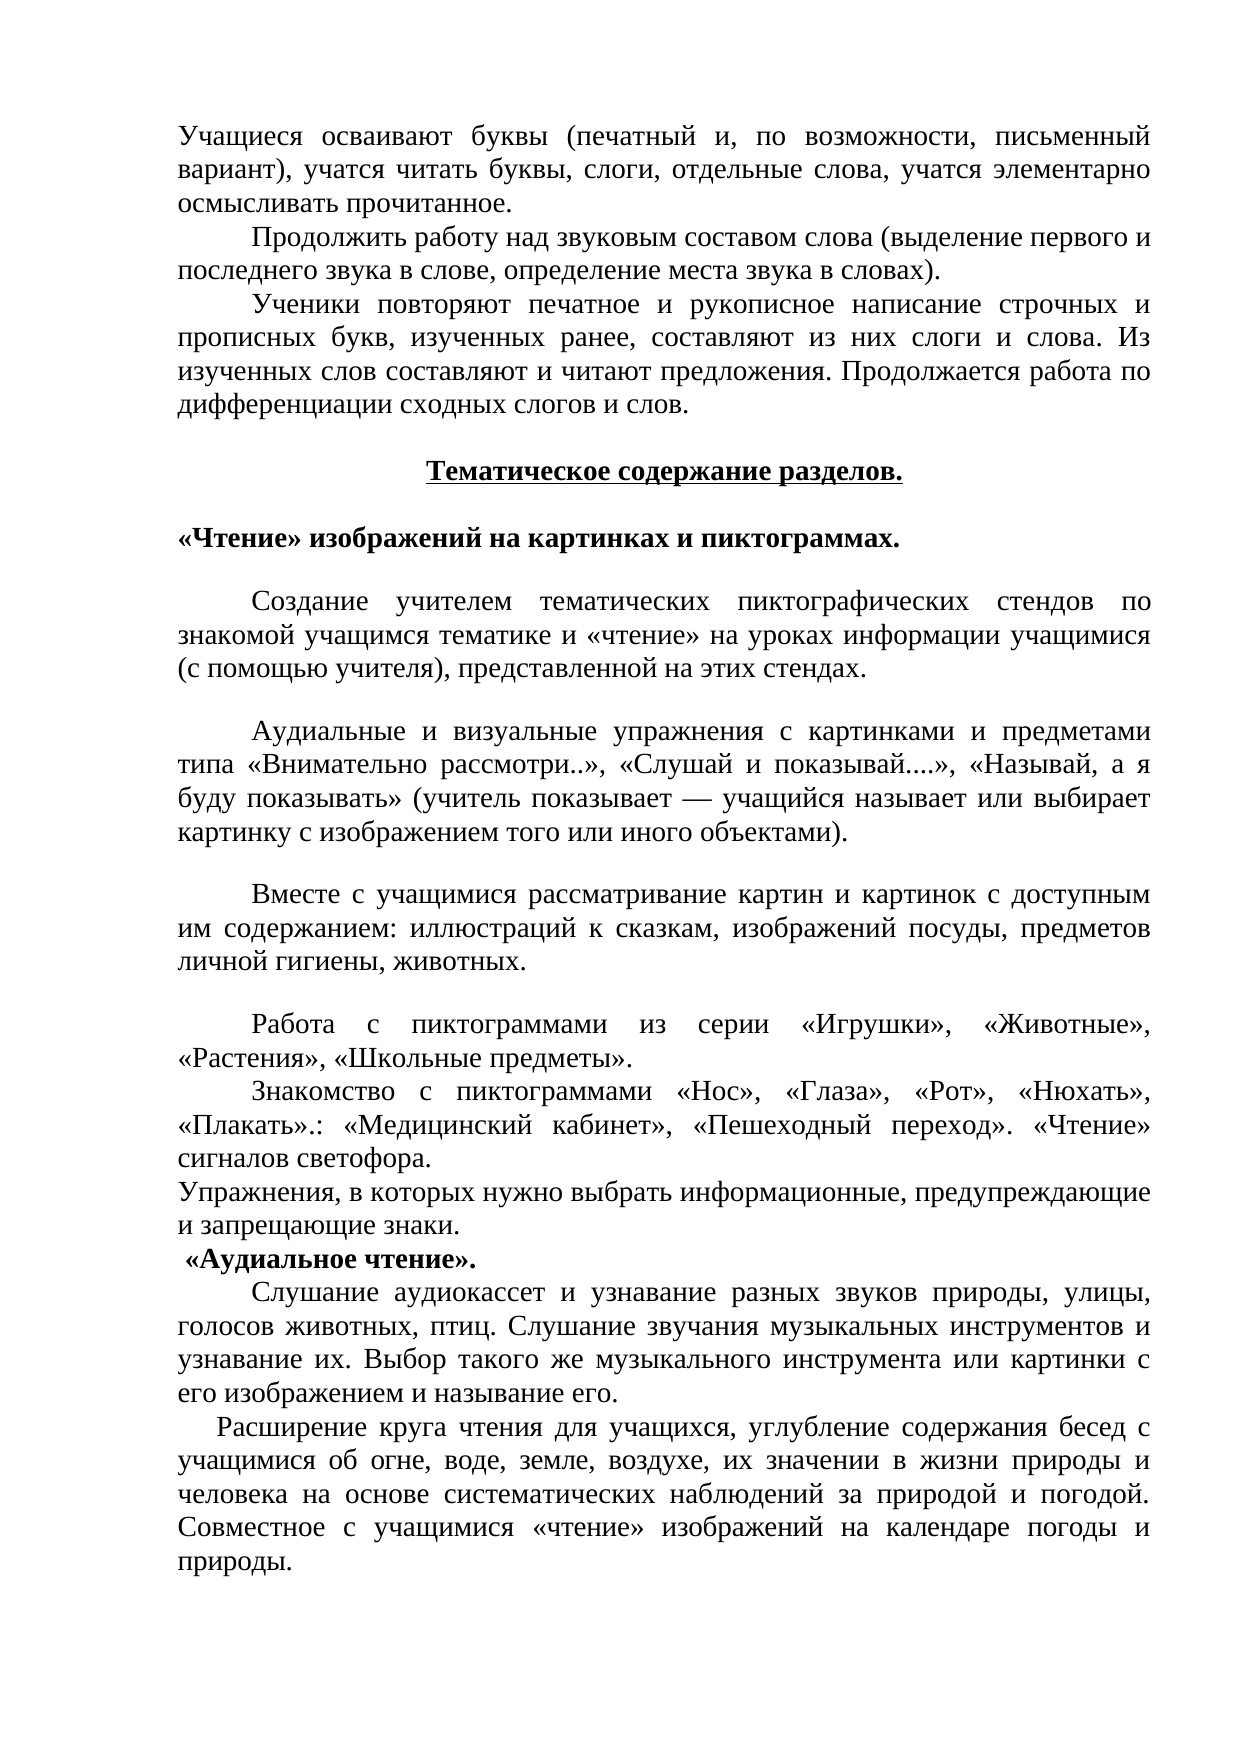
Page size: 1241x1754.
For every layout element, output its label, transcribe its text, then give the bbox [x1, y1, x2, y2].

text Продолжить работу над звуковым составом слова (выделение первого и последнего звука в слове, определение места звука в словах). [177, 219, 1152, 286]
text Вместе с учащимися рассматривание картин и картинок с доступным им содержанием: иллюстраций к сказкам, изображений посуды, предметов личной гигиены, животных. [177, 876, 1152, 977]
text Тематическое содержание разделов. [177, 453, 1152, 487]
text Упражнения, в которых нужно выбрать информационные, предупреждающие и запрещающие знаки. [177, 1174, 1152, 1241]
text Учащиеся осваивают буквы (печатный и, по возможности, письменный вариант), учатся читать буквы, слоги, отдельные слова, учатся элементарно осмысливать прочитанное. [177, 118, 1152, 219]
text «Чтение» изображений на картинках и пиктограммах. [177, 521, 1152, 554]
text Аудиальные и визуальные упражнения с картинками и предметами типа «Внимательно рассмотри..», «Слушай и показывай....», «Называй, а я буду показывать» (учитель показывает — учащийся называет или выбирает картинку с изображением того или иного объектами). [177, 713, 1152, 847]
text Создание учителем тематических пиктографи​ческих стендов по знакомой учащимся тематике и «чтение» на уроках информации учащимися (с помощью учителя), представленной на этих стендах. [177, 583, 1152, 684]
text «Аудиальное чтение». [177, 1241, 1152, 1274]
text Работа с пиктограммами из серии «Игрушки», «Животные», «Растения», «Школьные предметы». [177, 1006, 1152, 1073]
text Знакомство с пиктограммами «Нос», «Глаза», «Рот», «Нюхать», «Плакать».: «Медицинский кабинет», «Пешеходный переход». «Чтение» сигналов светофора. [177, 1073, 1152, 1174]
text Ученики повторяют печатное и рукописное написание строчных и прописных букв, изученных ранее, составляют из них слоги и слова. Из изученных слов составляют и читают предложения. Продолжается работа по дифференциации сходных слогов и слов. [177, 286, 1152, 420]
text Слушание аудиокассет и узнавание разных звуков природы, улицы, голосов животных, птиц. Слушание звучания музыкальных инструментов и узнавание их. Выбор такого же музыкального инструмента или картинки с его изображением и называние его. [177, 1274, 1152, 1409]
text Расширение круга чтения для учащихся, углубление содержания бесед с учащимися об огне, воде, земле, воздухе, их значении в жизни природы и человека на основе систематических наблюдений за природой и погодой. Совместное с учащимися «чтение» изображений на календаре погоды и природы. [177, 1409, 1150, 1576]
